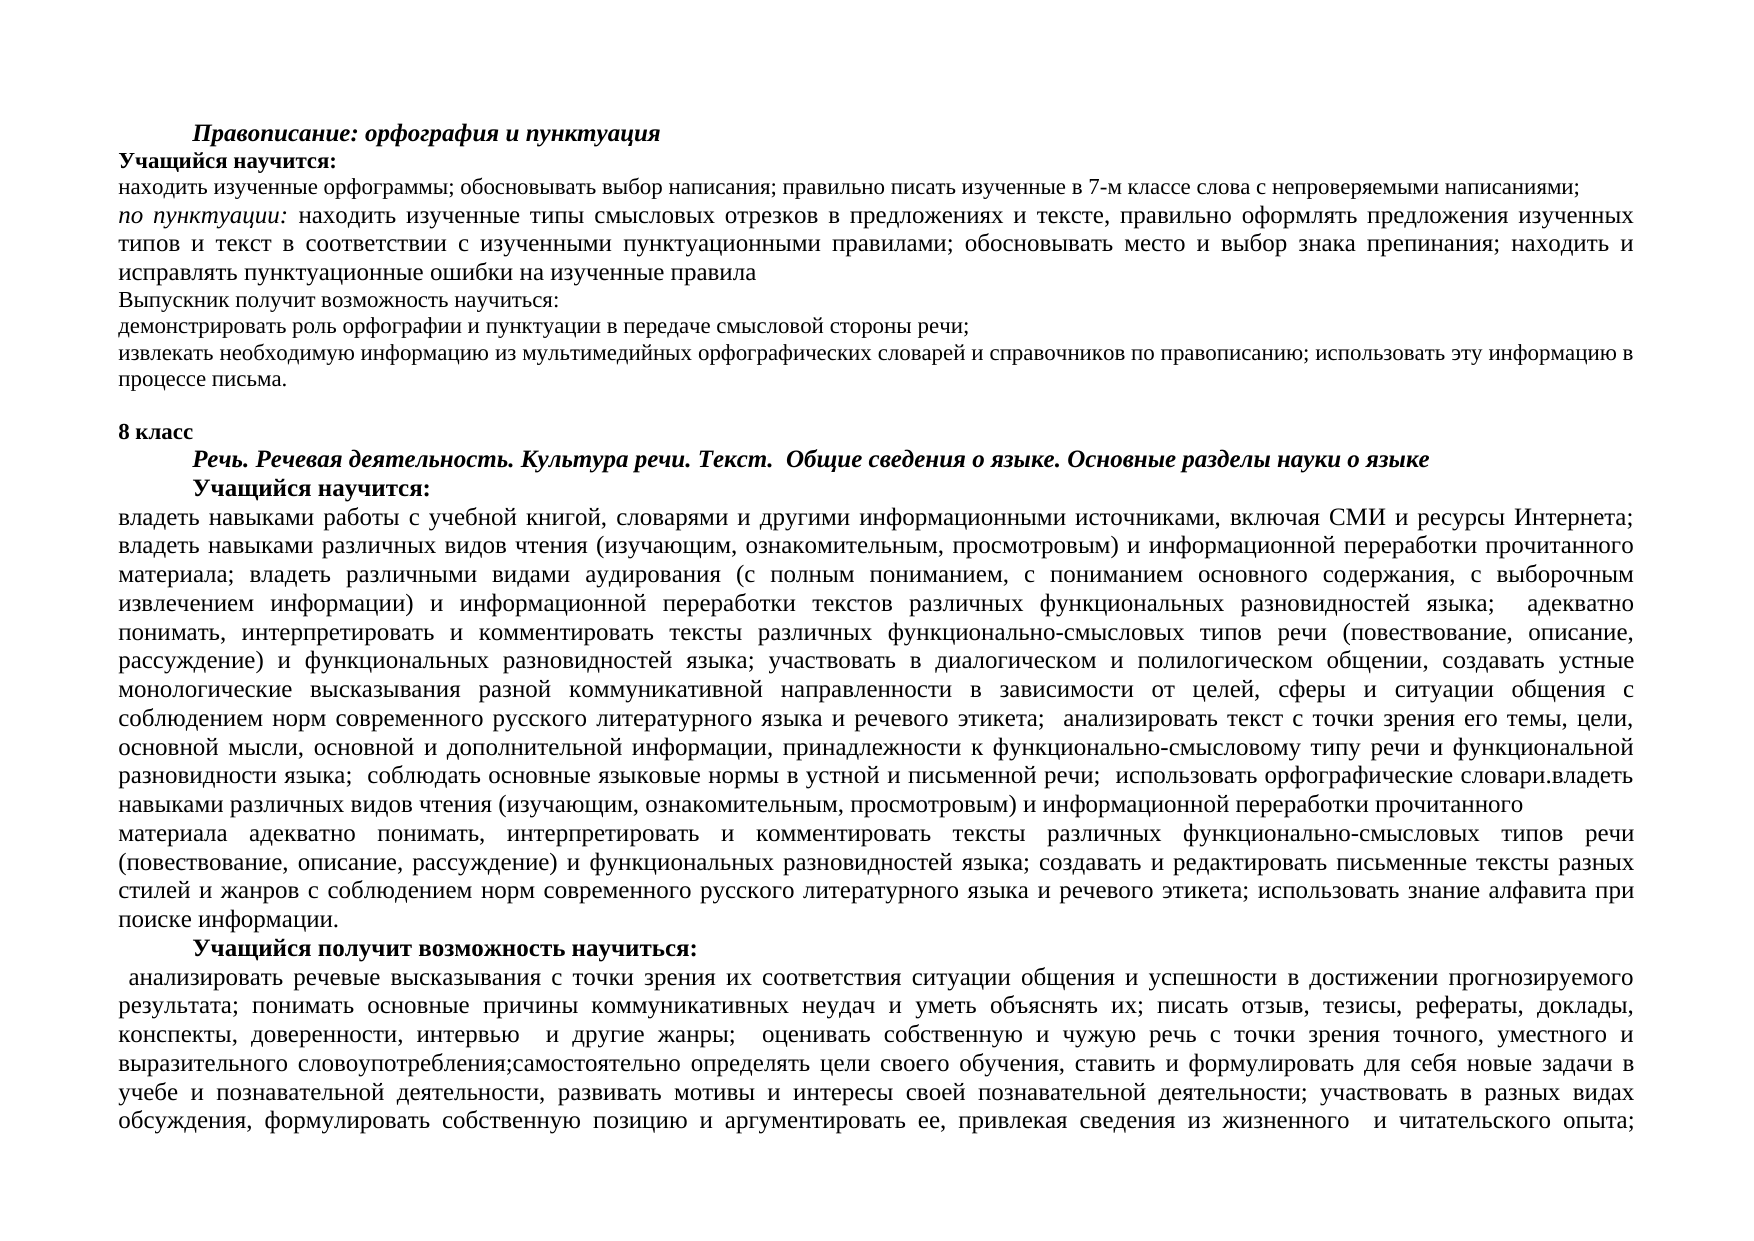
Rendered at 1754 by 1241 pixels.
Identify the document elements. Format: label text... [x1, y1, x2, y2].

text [118, 962, 1636, 1134]
text извлекать необходимую информацию из мультимедийных орфографических словарей и справочников по правописанию; использовать эту информацию в процессе письма. [118, 339, 1636, 391]
text Учащийся получит возможность научиться: [118, 933, 1636, 962]
text владеть навыками работы с учебной книгой, словарями и другими информационными источниками, включая СМИ и ресурсы Интернета; владеть навыками различных видов чтения (изучающим, ознакомительным, просмотровым) и информационной переработки прочитанного материала; владеть различными видами аудирования (с полным пониманием, с пониманием основного содержания, с выборочным извлечением информации) и информационной переработки текстов различных функциональных разновидностей языка; адекватно понимать, интерпретировать и комментировать тексты различных функционально-смысловых типов речи (повествование, описание, рассуждение) и функциональных разновидностей языка; участвовать в диалогическом и полилогическом общении, создавать устные монологические высказывания разной коммуникативной направленности в зависимости от целей, сферы и ситуации общения с соблюдением норм современного русского литературного языка и речевого этикета; анализировать текст с точки зрения его темы, цели, основной мысли, основной и дополнительной информации, принадлежности к функционально-смысловому типу речи и функциональной разновидности языка; соблюдать основные языковые нормы в устной и письменной речи; использовать орфографические словари.владеть навыками различных видов чтения (изучающим, ознакомительным, просмотровым) и информационной переработки прочитанного [118, 502, 1636, 818]
text демонстрировать роль орфографии и пунктуации в передаче смысловой стороны речи; [118, 312, 1636, 339]
text Учащийся научится: [118, 473, 1636, 502]
text Правописание: орфография и пунктуация [118, 118, 1636, 147]
text Речь. Речевая деятельность. Культура речи. Текст. Общие сведения о языке. Основные разделы науки о языке [118, 444, 1636, 473]
text материала адекватно понимать, интерпретировать и комментировать тексты различных функционально-смысловых типов речи (повествование, описание, рассуждение) и функциональных разновидностей языка; создавать и редактировать письменные тексты разных стилей и жанров с соблюдением норм современного русского литературного языка и речевого этикета; использовать знание алфавита при поиске информации. [118, 818, 1636, 933]
text по пунктуации: находить изученные типы смысловых отрезков в предложениях и тексте, правильно оформлять предложения изученных типов и текст в соответствии с изученными пунктуационными правилами; обосновывать место и выбор знака препинания; находить и исправлять пунктуационные ошибки на изученные правила [118, 200, 1636, 286]
text 8 класс [118, 418, 1636, 444]
text Выпускник получит возможность научиться: [118, 286, 1636, 312]
text находить изученные орфограммы; обосновывать выбор написания; правильно писать изученные в 7-м классе слова с непроверяемыми написаниями; [118, 173, 1636, 200]
text Учащийся научится: [118, 147, 1636, 173]
